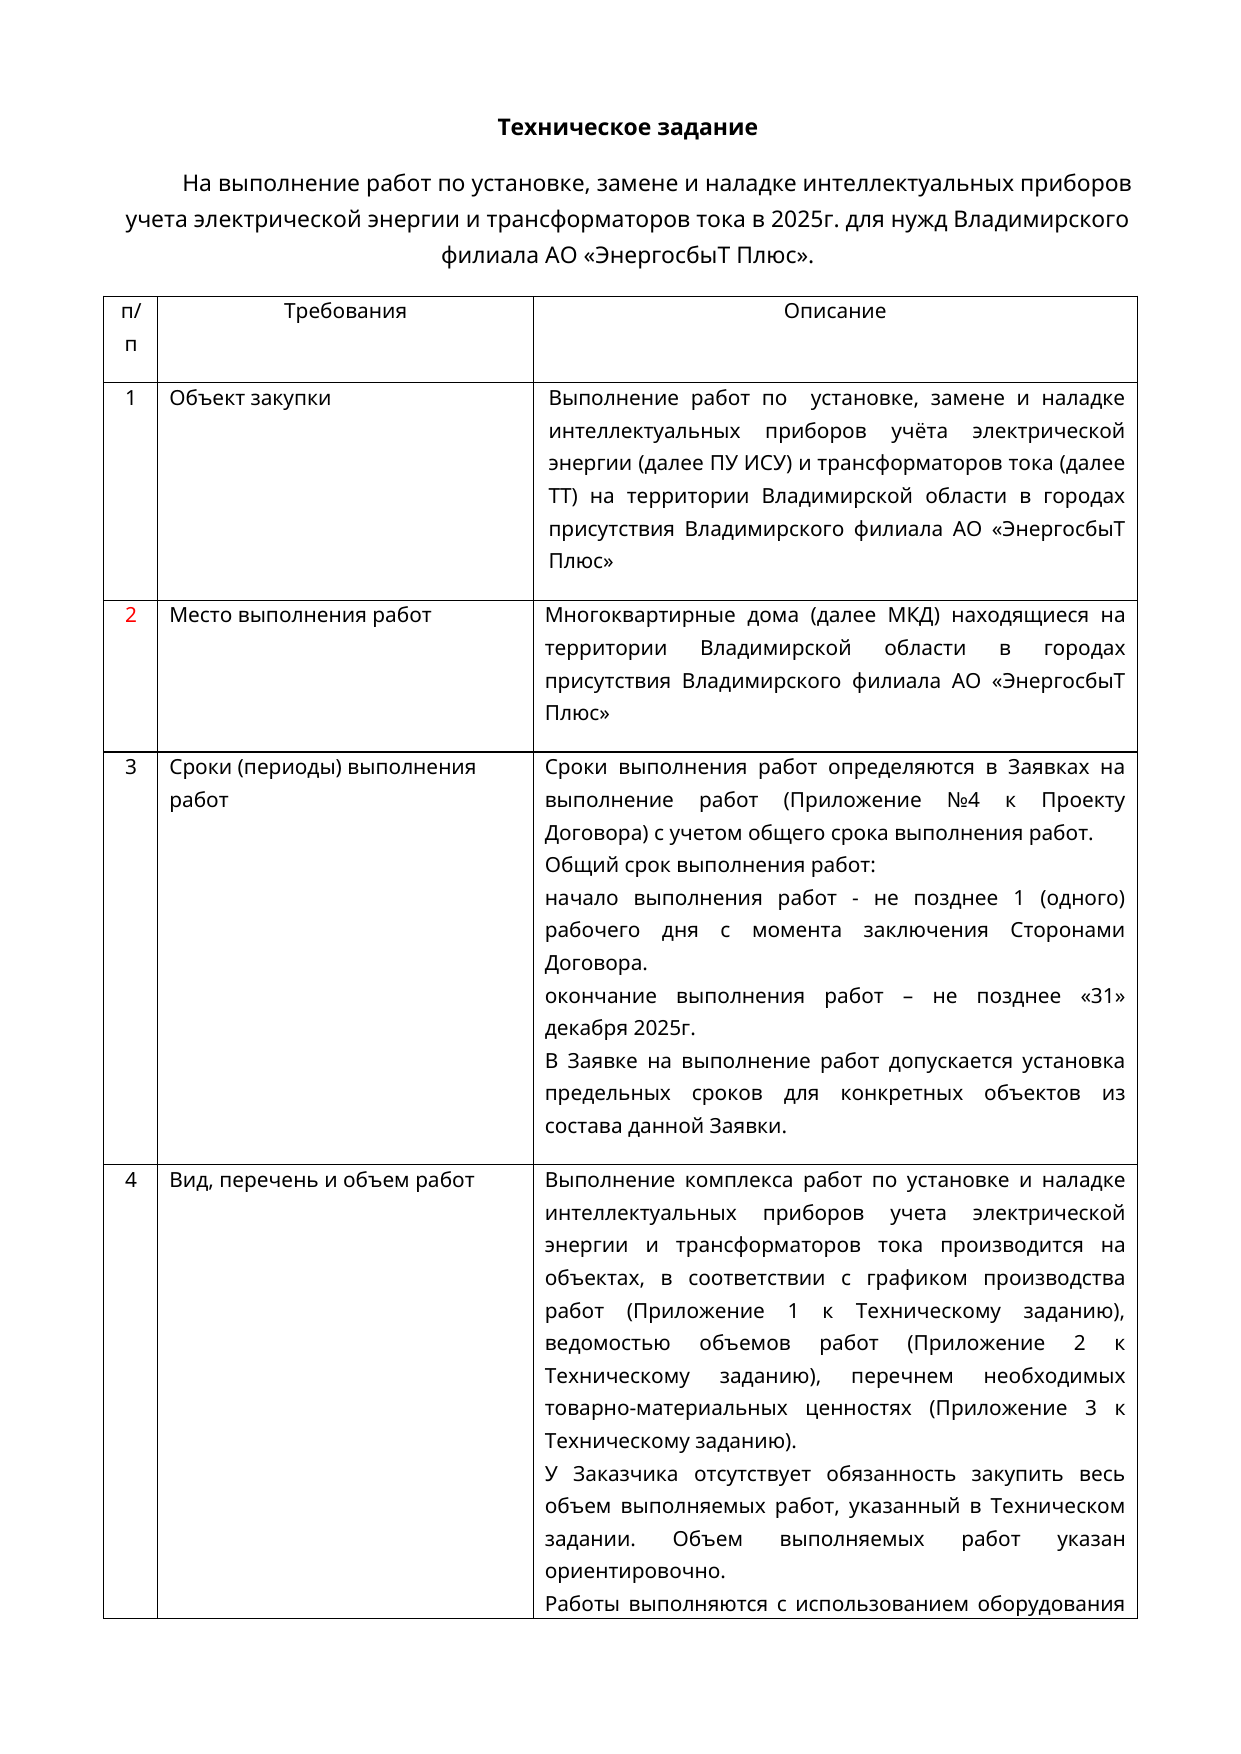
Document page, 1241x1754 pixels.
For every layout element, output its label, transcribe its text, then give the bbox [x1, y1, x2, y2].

table_cell 3 [104, 753, 157, 1164]
table_cell Выполнение работ по установке, замене и наладке интеллектуальных приборов учёта электрической энергии (далее ПУ ИСУ) и трансформаторов тока (далее ТТ) на территории Владимирской области в городах присутствия Владимирского филиала АО «ЭнергосбыТ Плюс» [534, 383, 1137, 599]
table_cell Место выполнения работ [158, 601, 533, 751]
table_cell Объект закупки [158, 383, 533, 599]
subtitle Техническое задание [103, 111, 1152, 142]
text На выполнение работ по установке, замене и наладке интеллектуальных приборов учета электрической энергии и трансформаторов тока в 2025г. для нужд Владимирского филиала АО «ЭнергосбыТ Плюс». [103, 167, 1152, 270]
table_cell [158, 1165, 533, 1618]
table_cell 4 [104, 1165, 157, 1618]
table_cell Сроки выполнения работ определяются в Заявках на выполнение работ (Приложение №4 к Проекту Договора) с учетом общего срока выполнения работ. Общий срок выполнения работ: начало выполнения работ - не позднее 1 (одного) рабочего дня с момента заключения Сторонами Договора. окончание выполнения работ – не позднее «31» декабря 2025г. В Заявке на выполнение работ допускается установка предельных сроков для конкретных объектов из состава данной Заявки. [534, 753, 1137, 1164]
table_cell Многоквартирные дома (далее МКД) находящиеся на территории Владимирской области в городах присутствия Владимирского филиала АО «ЭнергосбыТ Плюс» [534, 601, 1137, 751]
table_header Требования [158, 297, 533, 382]
table_cell 2 [104, 601, 157, 751]
table_cell Сроки (периоды) выполнения работ [158, 753, 533, 1164]
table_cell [534, 1165, 1137, 1618]
table_header Описание [534, 297, 1137, 382]
table_cell 1 [104, 383, 157, 599]
table_header п/п [104, 297, 157, 382]
